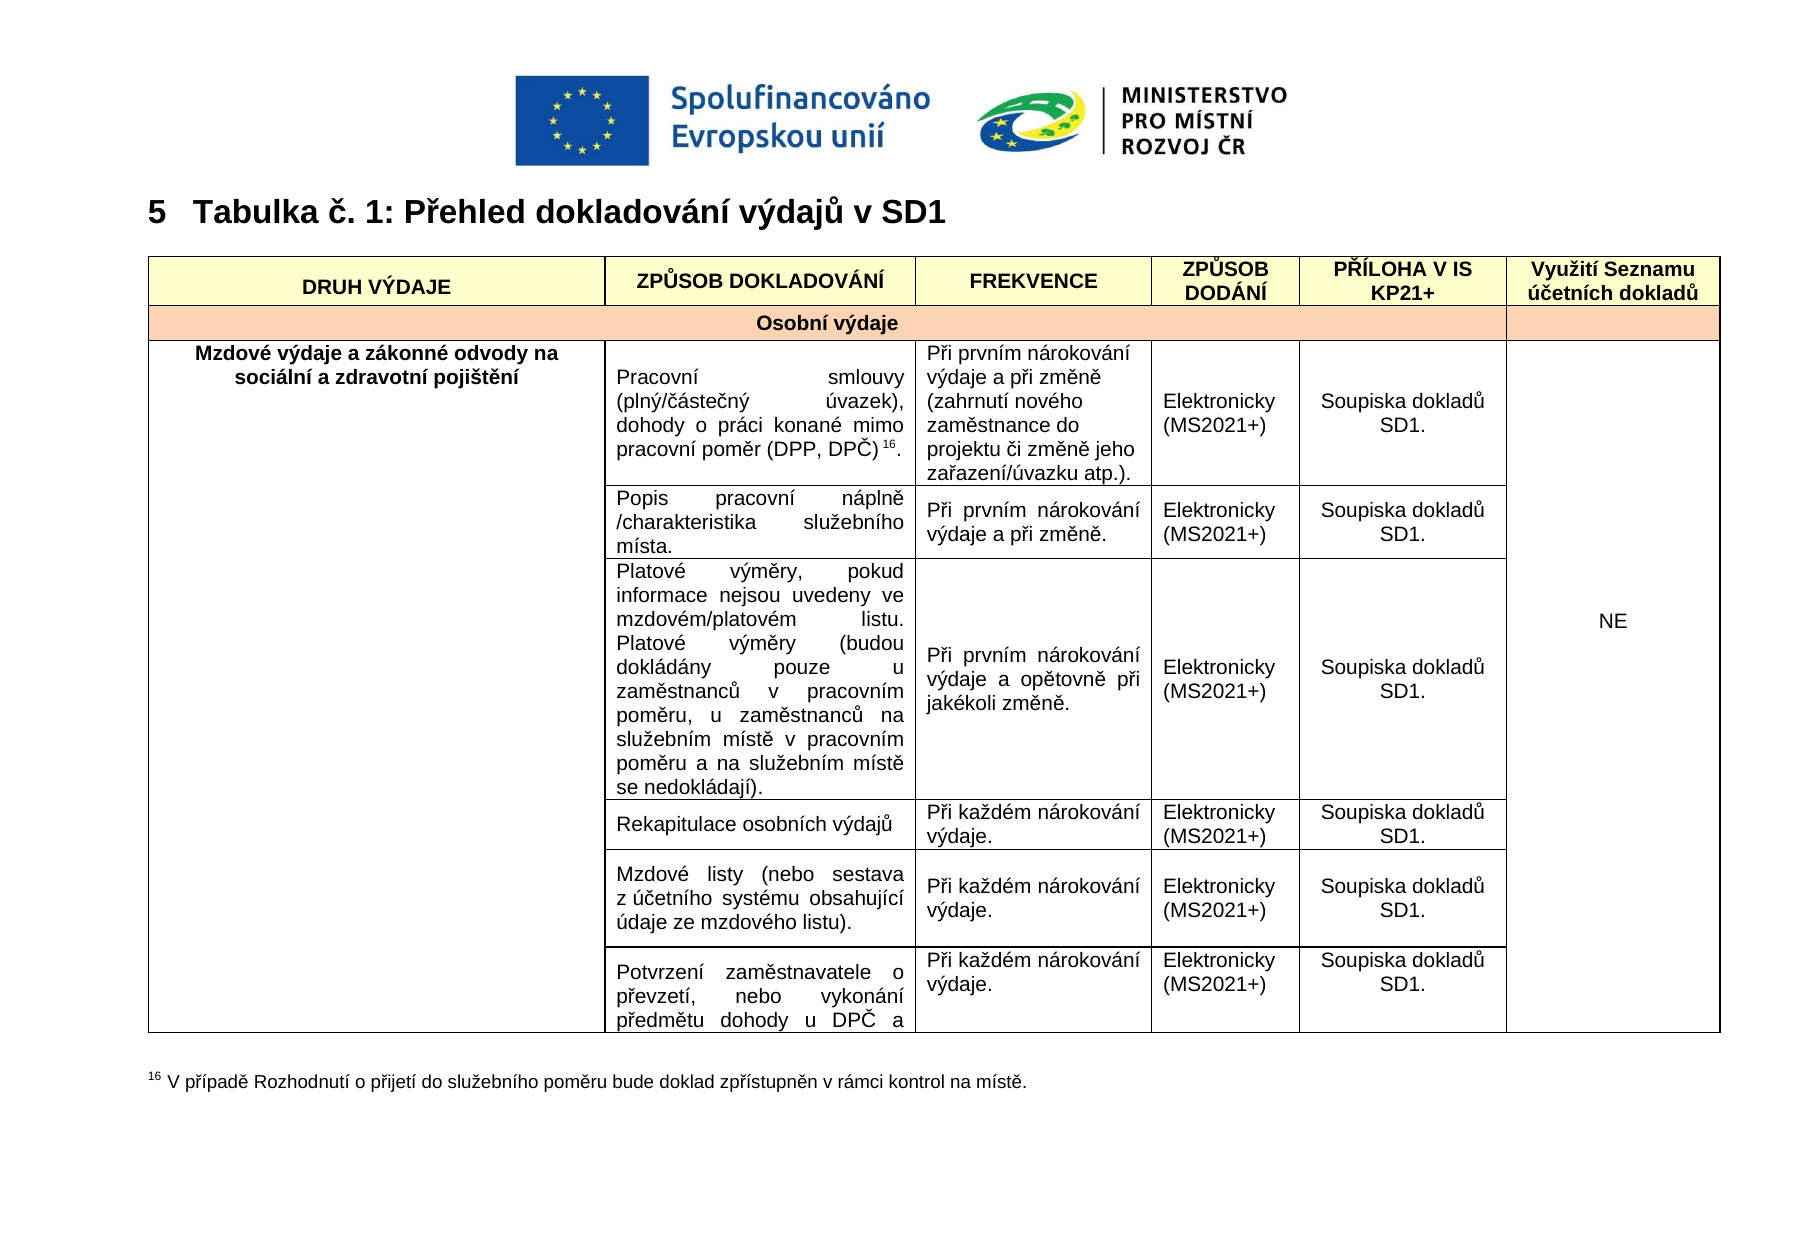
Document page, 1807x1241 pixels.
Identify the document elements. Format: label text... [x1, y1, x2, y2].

table_cell Elektronicky (MS2021+) [1152, 800, 1299, 848]
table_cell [606, 948, 915, 1032]
table_cell Elektronicky (MS2021+) [1152, 850, 1299, 946]
table_header Využití Seznamu účetních dokladů [1507, 257, 1719, 305]
table_header PŘÍLOHA V IS KP21+ [1300, 257, 1506, 305]
table_cell Osobní výdaje [149, 306, 1506, 340]
table_cell Elektronicky (MS2021+) [1152, 341, 1299, 485]
table_cell Při prvním nárokování výdaje a při změně (zahrnutí nového zaměstnance do projektu či změně jeho zařazení/úvazku atp.). [916, 341, 1151, 485]
table_cell Platové výměry, pokud informace nejsou uvedeny ve mzdovém/platovém listu. Platové výměry (budou dokládány pouze u zaměstnanců v pracovním poměru, u zaměstnanců na služebním místě v pracovním poměru a na služebním místě se nedokládají). [606, 559, 915, 798]
table_cell Rekapitulace osobních výdajů [606, 800, 915, 848]
table_cell Při každém nárokování výdaje. [916, 800, 1151, 848]
table_cell NE [1507, 341, 1719, 1032]
table_cell Soupiska dokladů SD1. [1300, 486, 1506, 558]
table_cell Mzdové listy (nebo sestava z účetního systému obsahující údaje ze mzdového listu). [606, 850, 915, 946]
table_cell Mzdové výdaje a zákonné odvody na sociální a zdravotní pojištění [149, 341, 604, 1032]
table_cell Soupiska dokladů SD1. [1300, 850, 1506, 946]
table_cell Soupiska dokladů SD1. [1300, 800, 1506, 848]
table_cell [916, 948, 1151, 1032]
table_header FREKVENCE [916, 257, 1151, 305]
table_cell Pracovní smlouvy (plný/částečný úvazek), dohody o práci konané mimo pracovní poměr (DPP, DPČ) . [606, 341, 915, 485]
picture [513, 73, 1293, 168]
table_header ZPŮSOB DOKLADOVÁNÍ [606, 257, 915, 305]
subtitle Tabulka č. 1: Přehled dokladování výdajů v SD1 [148, 192, 1658, 231]
table_cell Elektronicky (MS2021+) [1152, 486, 1299, 558]
table_cell [1507, 306, 1719, 340]
table_header ZPŮSOB DODÁNÍ [1152, 257, 1299, 305]
table_cell Soupiska dokladů SD1. [1300, 341, 1506, 485]
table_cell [1300, 948, 1506, 1032]
table_cell Při prvním nárokování výdaje a při změně. [916, 486, 1151, 558]
table_cell Při každém nárokování výdaje. [916, 850, 1151, 946]
table_cell Popis pracovní náplně /charakteristika služebního místa. [606, 486, 915, 558]
table_cell Elektronicky (MS2021+) [1152, 559, 1299, 798]
table_header DRUH VÝDAJE [149, 257, 604, 305]
table_cell Soupiska dokladů SD1. [1300, 559, 1506, 798]
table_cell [1152, 948, 1299, 1032]
table_cell Při prvním nárokování výdaje a opětovně při jakékoli změně. [916, 559, 1151, 798]
